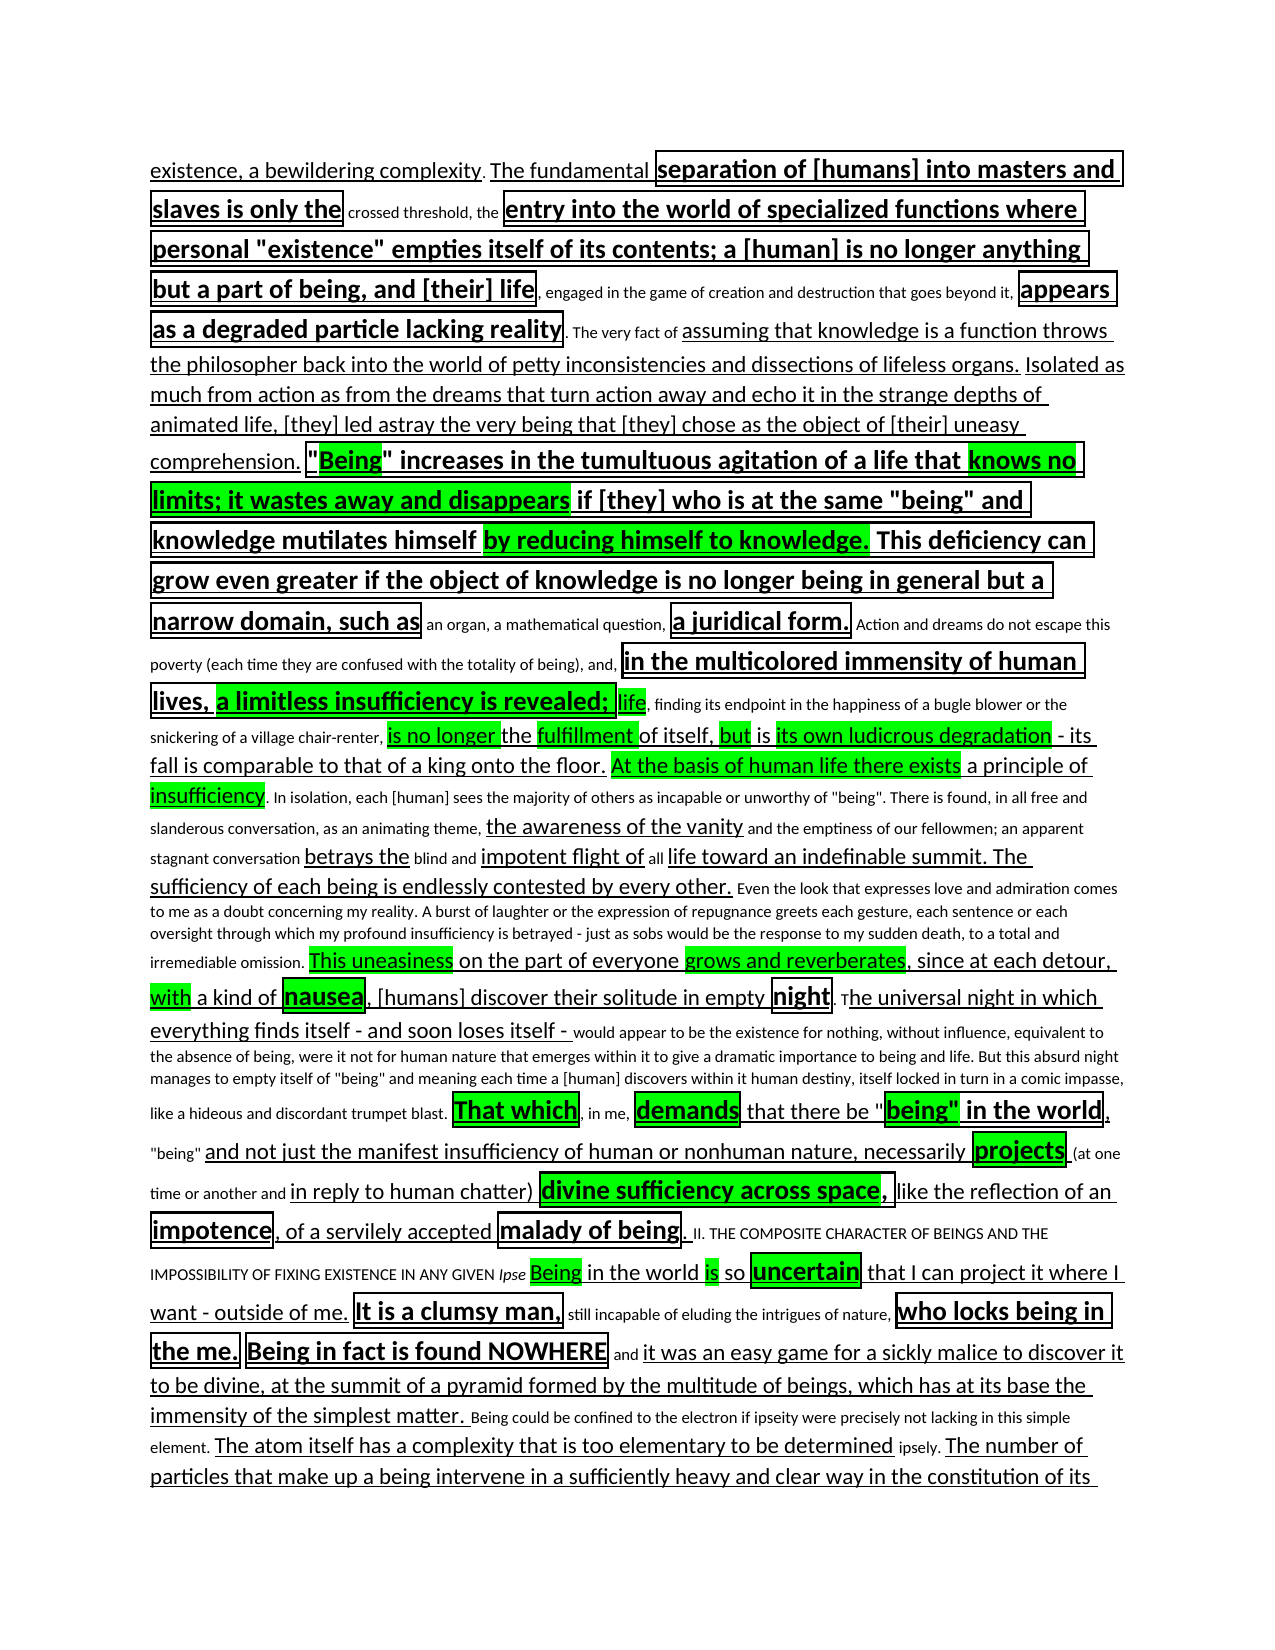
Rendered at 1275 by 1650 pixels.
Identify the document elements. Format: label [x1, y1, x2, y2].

text [150, 150, 1125, 1490]
